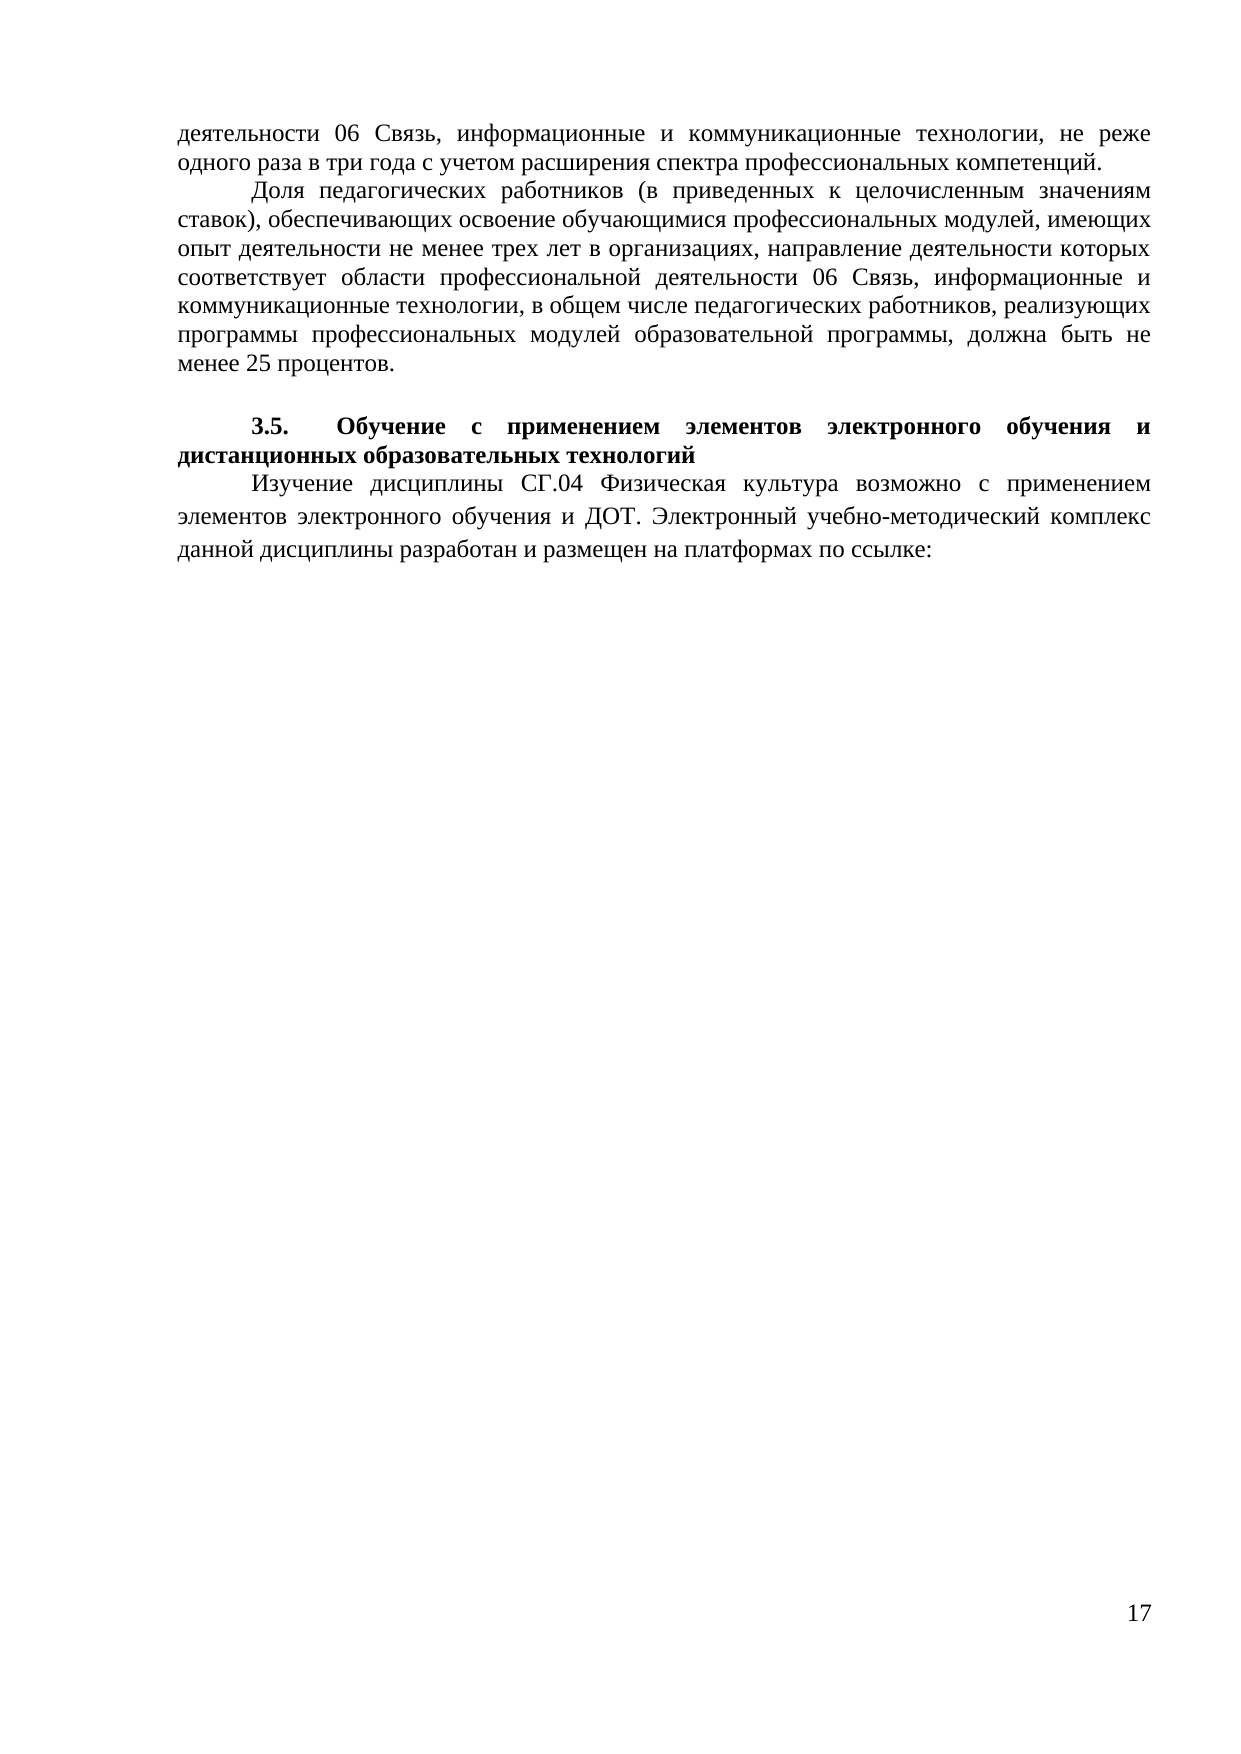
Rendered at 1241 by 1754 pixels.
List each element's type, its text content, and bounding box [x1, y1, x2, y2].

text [177, 118, 1152, 176]
text Доля педагогических работников (в приведенных к целочисленным значениям ставок), обеспечивающих освоение обучающимися профессиональных модулей, имеющих опыт деятельности не менее трех лет в организациях, направление деятельности которых соответствует области профессиональной деятельности 06 Связь, информационные и коммуникационные технологии, в общем числе педагогических работников, реализующих программы профессиональных модулей образовательной программы, должна быть не менее 25 процентов. [177, 176, 1152, 377]
text Изучение дисциплины СГ.04 Физическая культура возможно с применением элементов электронного обучения и ДОТ. Электронный учебно-методический комплекс данной дисциплины разработан и размещен на платформах по ссылке: [177, 468, 1152, 563]
list Обучение с применением элементов электронного обучения и дистанционных образовательных технологий [177, 411, 1152, 468]
